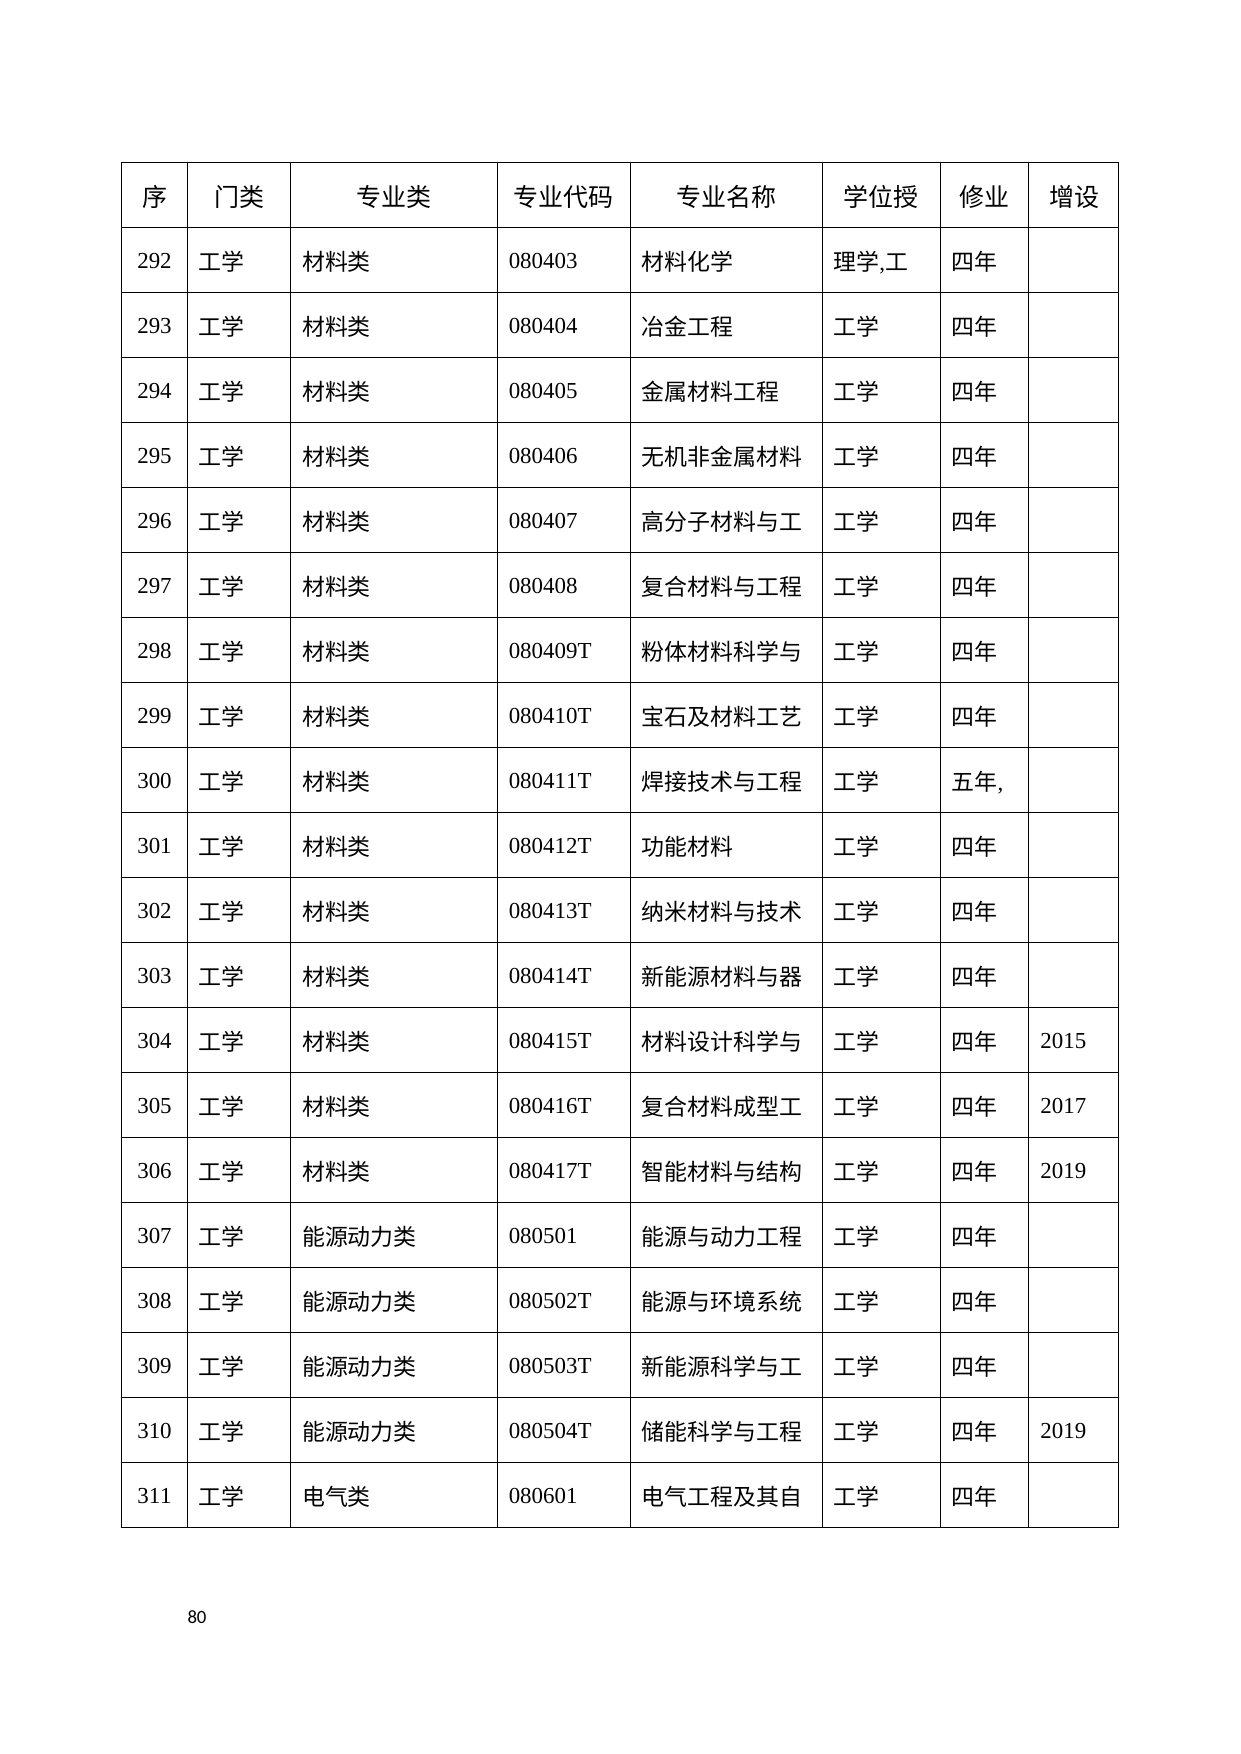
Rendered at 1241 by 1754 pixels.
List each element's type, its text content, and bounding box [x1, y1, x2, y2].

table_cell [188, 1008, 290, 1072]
table_cell 冶金工程 [631, 293, 822, 357]
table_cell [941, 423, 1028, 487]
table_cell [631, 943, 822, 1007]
table_cell 材料类 [291, 228, 497, 292]
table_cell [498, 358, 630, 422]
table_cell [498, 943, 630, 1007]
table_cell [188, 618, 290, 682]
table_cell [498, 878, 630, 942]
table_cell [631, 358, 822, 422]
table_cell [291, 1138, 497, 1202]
table_header 专业名称 [631, 163, 822, 227]
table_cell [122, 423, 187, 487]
table_header 序号 [122, 163, 187, 227]
table_cell 292 [122, 228, 187, 292]
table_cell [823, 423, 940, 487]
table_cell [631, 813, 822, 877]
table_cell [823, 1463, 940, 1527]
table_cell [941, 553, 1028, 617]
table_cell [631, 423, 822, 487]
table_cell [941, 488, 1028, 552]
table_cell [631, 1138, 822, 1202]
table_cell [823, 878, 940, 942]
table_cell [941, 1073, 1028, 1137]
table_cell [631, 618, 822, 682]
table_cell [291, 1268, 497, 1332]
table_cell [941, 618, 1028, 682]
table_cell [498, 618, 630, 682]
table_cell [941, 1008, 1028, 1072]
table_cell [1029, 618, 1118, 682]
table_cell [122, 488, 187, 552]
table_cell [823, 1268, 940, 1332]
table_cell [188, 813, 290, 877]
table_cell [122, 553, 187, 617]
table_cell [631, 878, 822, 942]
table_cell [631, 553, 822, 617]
table_cell 294 [122, 358, 187, 422]
table_cell 材料化学 [631, 228, 822, 292]
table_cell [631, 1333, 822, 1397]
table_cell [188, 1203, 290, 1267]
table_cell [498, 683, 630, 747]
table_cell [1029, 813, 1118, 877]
table_cell 293 [122, 293, 187, 357]
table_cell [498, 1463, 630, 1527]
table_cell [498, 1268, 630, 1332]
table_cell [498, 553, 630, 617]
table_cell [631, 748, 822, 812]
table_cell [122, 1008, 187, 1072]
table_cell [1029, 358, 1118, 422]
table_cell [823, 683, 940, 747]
table_header 专业代码 [498, 163, 630, 227]
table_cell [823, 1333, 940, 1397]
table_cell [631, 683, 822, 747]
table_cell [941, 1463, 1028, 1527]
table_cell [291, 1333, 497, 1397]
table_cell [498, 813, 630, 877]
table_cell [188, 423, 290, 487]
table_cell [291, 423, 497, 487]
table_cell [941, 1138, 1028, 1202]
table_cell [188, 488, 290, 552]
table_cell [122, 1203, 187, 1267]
table_cell 080404 [498, 293, 630, 357]
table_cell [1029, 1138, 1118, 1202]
table_cell 材料类 [291, 293, 497, 357]
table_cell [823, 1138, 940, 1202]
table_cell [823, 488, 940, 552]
table_cell 080403 [498, 228, 630, 292]
table_cell 四年 [941, 228, 1028, 292]
table_cell 理学,工学 [823, 228, 940, 292]
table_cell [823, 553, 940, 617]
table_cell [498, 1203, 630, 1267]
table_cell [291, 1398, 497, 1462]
table_header 增设年份 [1029, 163, 1118, 227]
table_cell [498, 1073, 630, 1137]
table_header 学位授予门类 [823, 163, 940, 227]
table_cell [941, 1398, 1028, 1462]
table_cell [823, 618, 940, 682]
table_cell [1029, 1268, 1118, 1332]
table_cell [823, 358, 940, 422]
table_cell 工学 [188, 293, 290, 357]
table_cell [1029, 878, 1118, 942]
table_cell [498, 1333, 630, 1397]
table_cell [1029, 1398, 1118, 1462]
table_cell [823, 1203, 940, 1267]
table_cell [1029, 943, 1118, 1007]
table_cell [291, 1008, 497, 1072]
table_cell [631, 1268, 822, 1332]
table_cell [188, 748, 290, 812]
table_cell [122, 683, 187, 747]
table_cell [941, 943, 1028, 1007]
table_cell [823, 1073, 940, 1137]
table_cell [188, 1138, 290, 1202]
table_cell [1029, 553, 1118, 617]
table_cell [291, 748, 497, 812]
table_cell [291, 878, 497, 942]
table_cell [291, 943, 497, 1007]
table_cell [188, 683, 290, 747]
table_cell 四年 [941, 293, 1028, 357]
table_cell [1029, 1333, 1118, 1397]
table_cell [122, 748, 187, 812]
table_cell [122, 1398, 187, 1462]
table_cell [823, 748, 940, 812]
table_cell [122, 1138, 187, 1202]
table_header 修业年限 [941, 163, 1028, 227]
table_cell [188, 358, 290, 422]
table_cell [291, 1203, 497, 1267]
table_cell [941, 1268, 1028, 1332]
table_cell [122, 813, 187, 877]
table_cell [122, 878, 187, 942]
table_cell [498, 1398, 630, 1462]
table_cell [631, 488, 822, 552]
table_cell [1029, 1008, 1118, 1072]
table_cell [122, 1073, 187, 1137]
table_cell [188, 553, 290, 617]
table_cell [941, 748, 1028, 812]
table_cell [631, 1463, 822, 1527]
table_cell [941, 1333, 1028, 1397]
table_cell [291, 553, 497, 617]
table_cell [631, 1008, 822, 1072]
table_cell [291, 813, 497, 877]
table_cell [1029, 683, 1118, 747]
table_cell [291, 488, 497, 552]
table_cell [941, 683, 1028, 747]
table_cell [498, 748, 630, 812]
table_cell [1029, 228, 1118, 292]
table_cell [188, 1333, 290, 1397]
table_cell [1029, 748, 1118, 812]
table_header 专业类 [291, 163, 497, 227]
table_cell 工学 [823, 293, 940, 357]
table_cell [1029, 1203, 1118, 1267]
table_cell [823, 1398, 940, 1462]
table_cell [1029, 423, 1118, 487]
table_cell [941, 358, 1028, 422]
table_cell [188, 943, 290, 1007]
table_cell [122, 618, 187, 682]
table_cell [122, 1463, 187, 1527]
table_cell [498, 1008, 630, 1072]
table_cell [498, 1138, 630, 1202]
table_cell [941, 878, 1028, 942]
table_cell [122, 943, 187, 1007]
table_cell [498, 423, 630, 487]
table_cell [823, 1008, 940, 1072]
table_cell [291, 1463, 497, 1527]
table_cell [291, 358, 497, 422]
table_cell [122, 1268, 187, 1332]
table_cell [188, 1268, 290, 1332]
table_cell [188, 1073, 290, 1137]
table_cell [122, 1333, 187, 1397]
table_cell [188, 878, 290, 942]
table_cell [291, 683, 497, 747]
table_cell 工学 [188, 228, 290, 292]
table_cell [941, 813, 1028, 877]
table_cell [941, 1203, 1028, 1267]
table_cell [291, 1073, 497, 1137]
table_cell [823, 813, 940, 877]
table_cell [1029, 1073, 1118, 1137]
table_header 门类 [188, 163, 290, 227]
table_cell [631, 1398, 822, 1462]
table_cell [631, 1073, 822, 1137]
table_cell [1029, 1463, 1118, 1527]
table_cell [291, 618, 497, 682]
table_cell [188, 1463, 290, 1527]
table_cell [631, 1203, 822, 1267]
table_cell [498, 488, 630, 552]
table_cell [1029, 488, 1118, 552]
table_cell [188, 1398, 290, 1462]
table_cell [1029, 293, 1118, 357]
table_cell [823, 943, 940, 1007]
